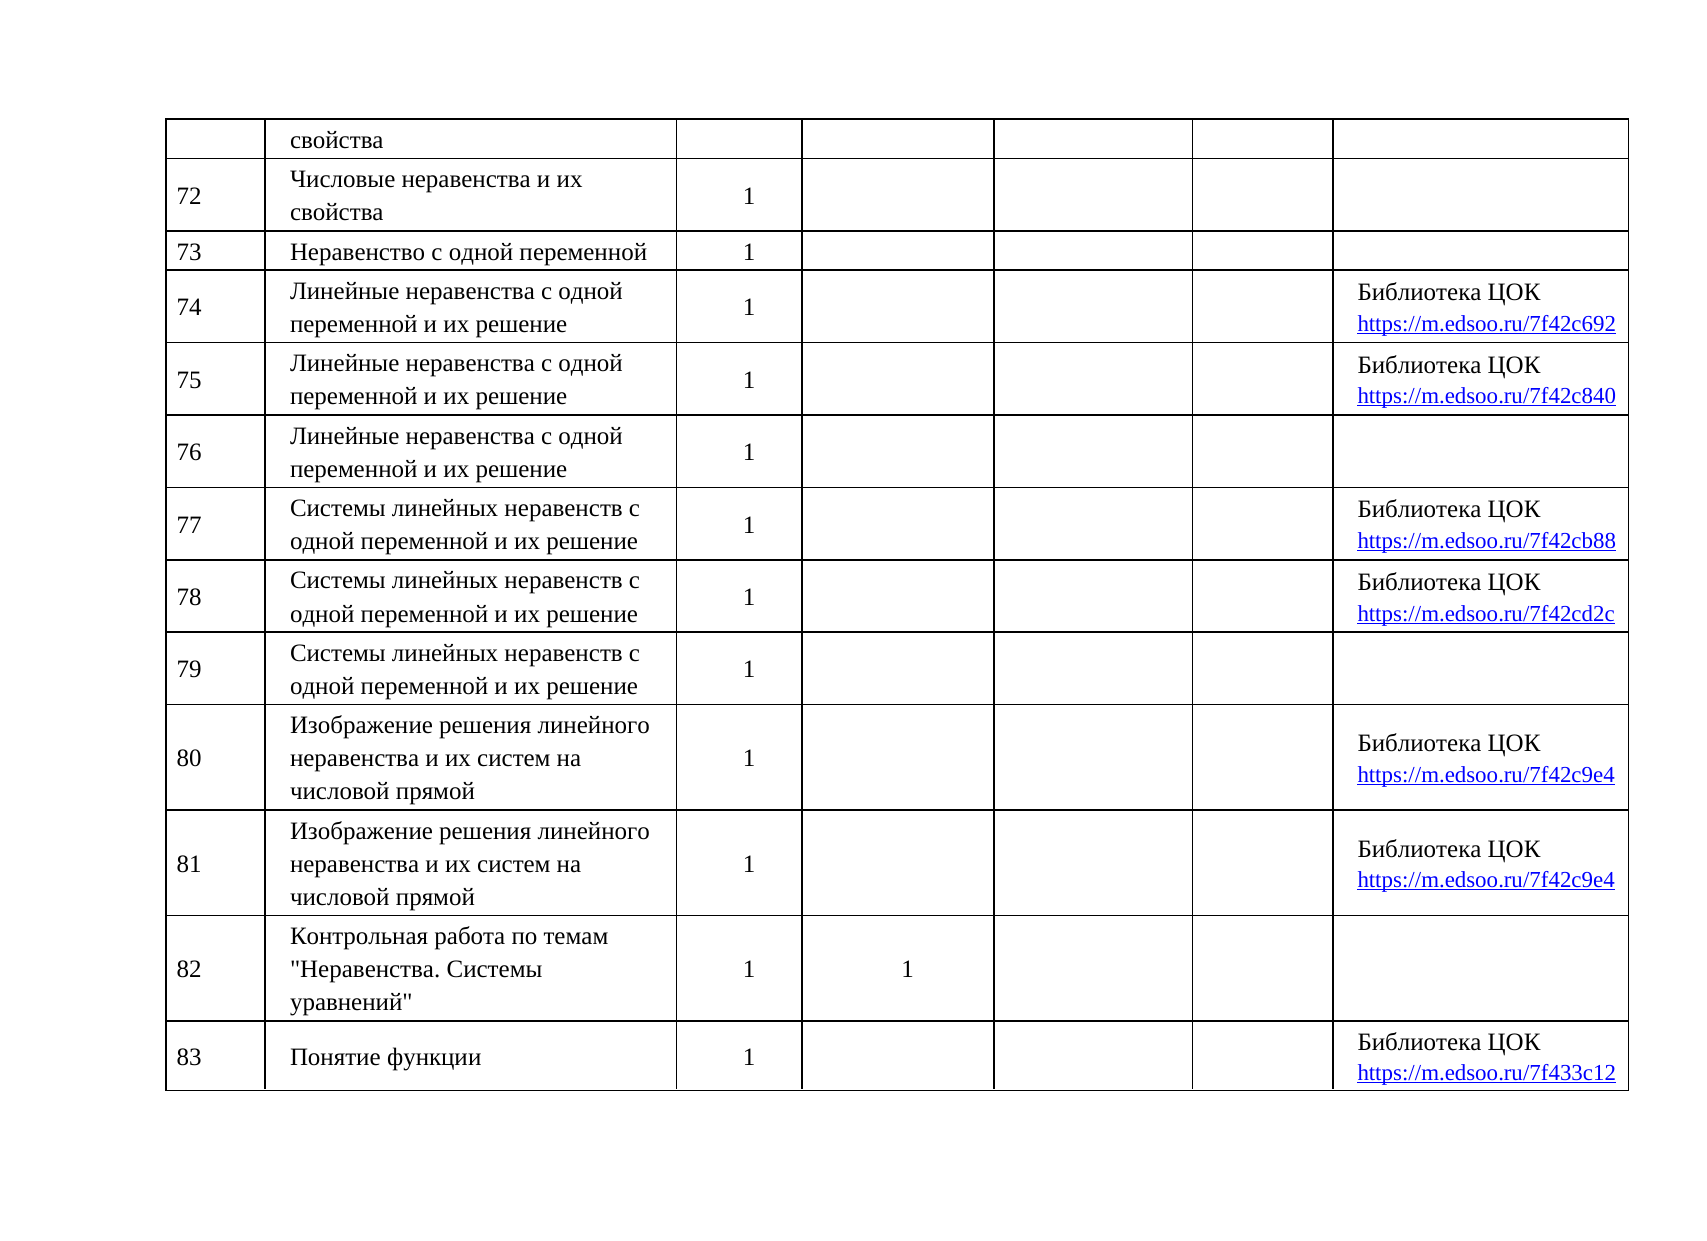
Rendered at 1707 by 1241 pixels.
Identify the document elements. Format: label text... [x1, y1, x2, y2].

table_cell 1 [677, 633, 801, 704]
table_cell [1334, 159, 1628, 230]
table_cell 75 [167, 343, 264, 414]
table_cell Линейные неравенства с одной переменной и их решение [266, 343, 676, 414]
table_cell [803, 811, 993, 914]
table_cell 1 [677, 416, 801, 486]
table_cell [1334, 633, 1628, 704]
table_cell Системы линейных неравенств с одной переменной и их решение [266, 633, 676, 704]
table_cell Линейные неравенства с одной переменной и их решение [266, 271, 676, 342]
table_cell [803, 416, 993, 486]
table_cell [995, 343, 1192, 414]
table_cell [995, 1022, 1192, 1089]
table_cell [995, 705, 1192, 809]
table_cell Линейные неравенства с одной переменной и их решение [266, 416, 676, 486]
table_cell [1193, 159, 1332, 230]
table_cell [803, 488, 993, 559]
table_cell 1 [677, 232, 801, 269]
table_cell [995, 811, 1192, 914]
table_cell 74 [167, 271, 264, 342]
table_cell [1193, 1022, 1332, 1089]
table_cell [1193, 488, 1332, 559]
table_cell [995, 159, 1192, 230]
table_cell Изображение решения линейного неравенства и их систем на числовой прямой [266, 705, 676, 809]
table_cell Библиотека ЦОК https://m.edsoo.ru/7f42c840 [1334, 343, 1628, 414]
table_cell 1 [677, 1022, 801, 1089]
table_cell 76 [167, 416, 264, 486]
table_cell Библиотека ЦОК https://m.edsoo.ru/7f42c9e4 [1334, 705, 1628, 809]
table_cell [1193, 811, 1332, 914]
table_cell Системы линейных неравенств с одной переменной и их решение [266, 561, 676, 631]
table_cell 1 [677, 343, 801, 414]
table_cell [1193, 416, 1332, 486]
table_cell 1 [803, 916, 993, 1020]
table_cell [995, 916, 1192, 1020]
table_cell [1193, 271, 1332, 342]
table_cell [1193, 633, 1332, 704]
table_cell [1334, 416, 1628, 486]
table_cell [1193, 916, 1332, 1020]
table_cell [1334, 120, 1628, 157]
table_cell [1193, 232, 1332, 269]
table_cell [266, 120, 676, 157]
table_cell [1193, 705, 1332, 809]
table_cell 82 [167, 916, 264, 1020]
table_cell 72 [167, 159, 264, 230]
table_cell 77 [167, 488, 264, 559]
table_cell [1334, 916, 1628, 1020]
table_cell [995, 488, 1192, 559]
table_cell Системы линейных неравенств с одной переменной и их решение [266, 488, 676, 559]
table_cell [803, 159, 993, 230]
table_cell 1 [677, 120, 801, 157]
table_cell 73 [167, 232, 264, 269]
table_cell [803, 120, 993, 157]
table_cell 79 [167, 633, 264, 704]
table_cell 83 [167, 1022, 264, 1089]
table_cell [995, 633, 1192, 704]
table_cell [803, 633, 993, 704]
table_cell Библиотека ЦОК https://m.edsoo.ru/7f42cd2c [1334, 561, 1628, 631]
table_cell Библиотека ЦОК https://m.edsoo.ru/7f42c9e4 [1334, 811, 1628, 914]
table_cell Библиотека ЦОК https://m.edsoo.ru/7f433c12 [1334, 1022, 1628, 1089]
table_cell 78 [167, 561, 264, 631]
table_cell 1 [677, 488, 801, 559]
table_cell Понятие функции [266, 1022, 676, 1089]
table_cell [995, 416, 1192, 486]
table_cell 1 [677, 159, 801, 230]
table_cell 81 [167, 811, 264, 914]
table_cell Изображение решения линейного неравенства и их систем на числовой прямой [266, 811, 676, 914]
table_cell [995, 120, 1192, 157]
table_cell [1193, 343, 1332, 414]
table_cell [995, 561, 1192, 631]
table_cell [803, 343, 993, 414]
table_cell Библиотека ЦОК https://m.edsoo.ru/7f42c692 [1334, 271, 1628, 342]
table_cell 71 [167, 120, 264, 157]
table_cell [803, 1022, 993, 1089]
table_cell 1 [677, 705, 801, 809]
table_cell Числовые неравенства и их свойства [266, 159, 676, 230]
table_cell Неравенство с одной переменной [266, 232, 676, 269]
table_cell [1193, 120, 1332, 157]
table_cell Библиотека ЦОК https://m.edsoo.ru/7f42cb88 [1334, 488, 1628, 559]
table_cell [995, 232, 1192, 269]
table_cell [803, 271, 993, 342]
table_cell Контрольная работа по темам "Неравенства. Системы уравнений" [266, 916, 676, 1020]
table_cell [1334, 232, 1628, 269]
table_cell 1 [677, 916, 801, 1020]
table_cell 80 [167, 705, 264, 809]
table_cell [1193, 561, 1332, 631]
table_cell [995, 271, 1192, 342]
table_cell 1 [677, 271, 801, 342]
table_cell 1 [677, 561, 801, 631]
table_cell 1 [677, 811, 801, 914]
table_cell [803, 232, 993, 269]
table_cell [803, 705, 993, 809]
table_cell [803, 561, 993, 631]
